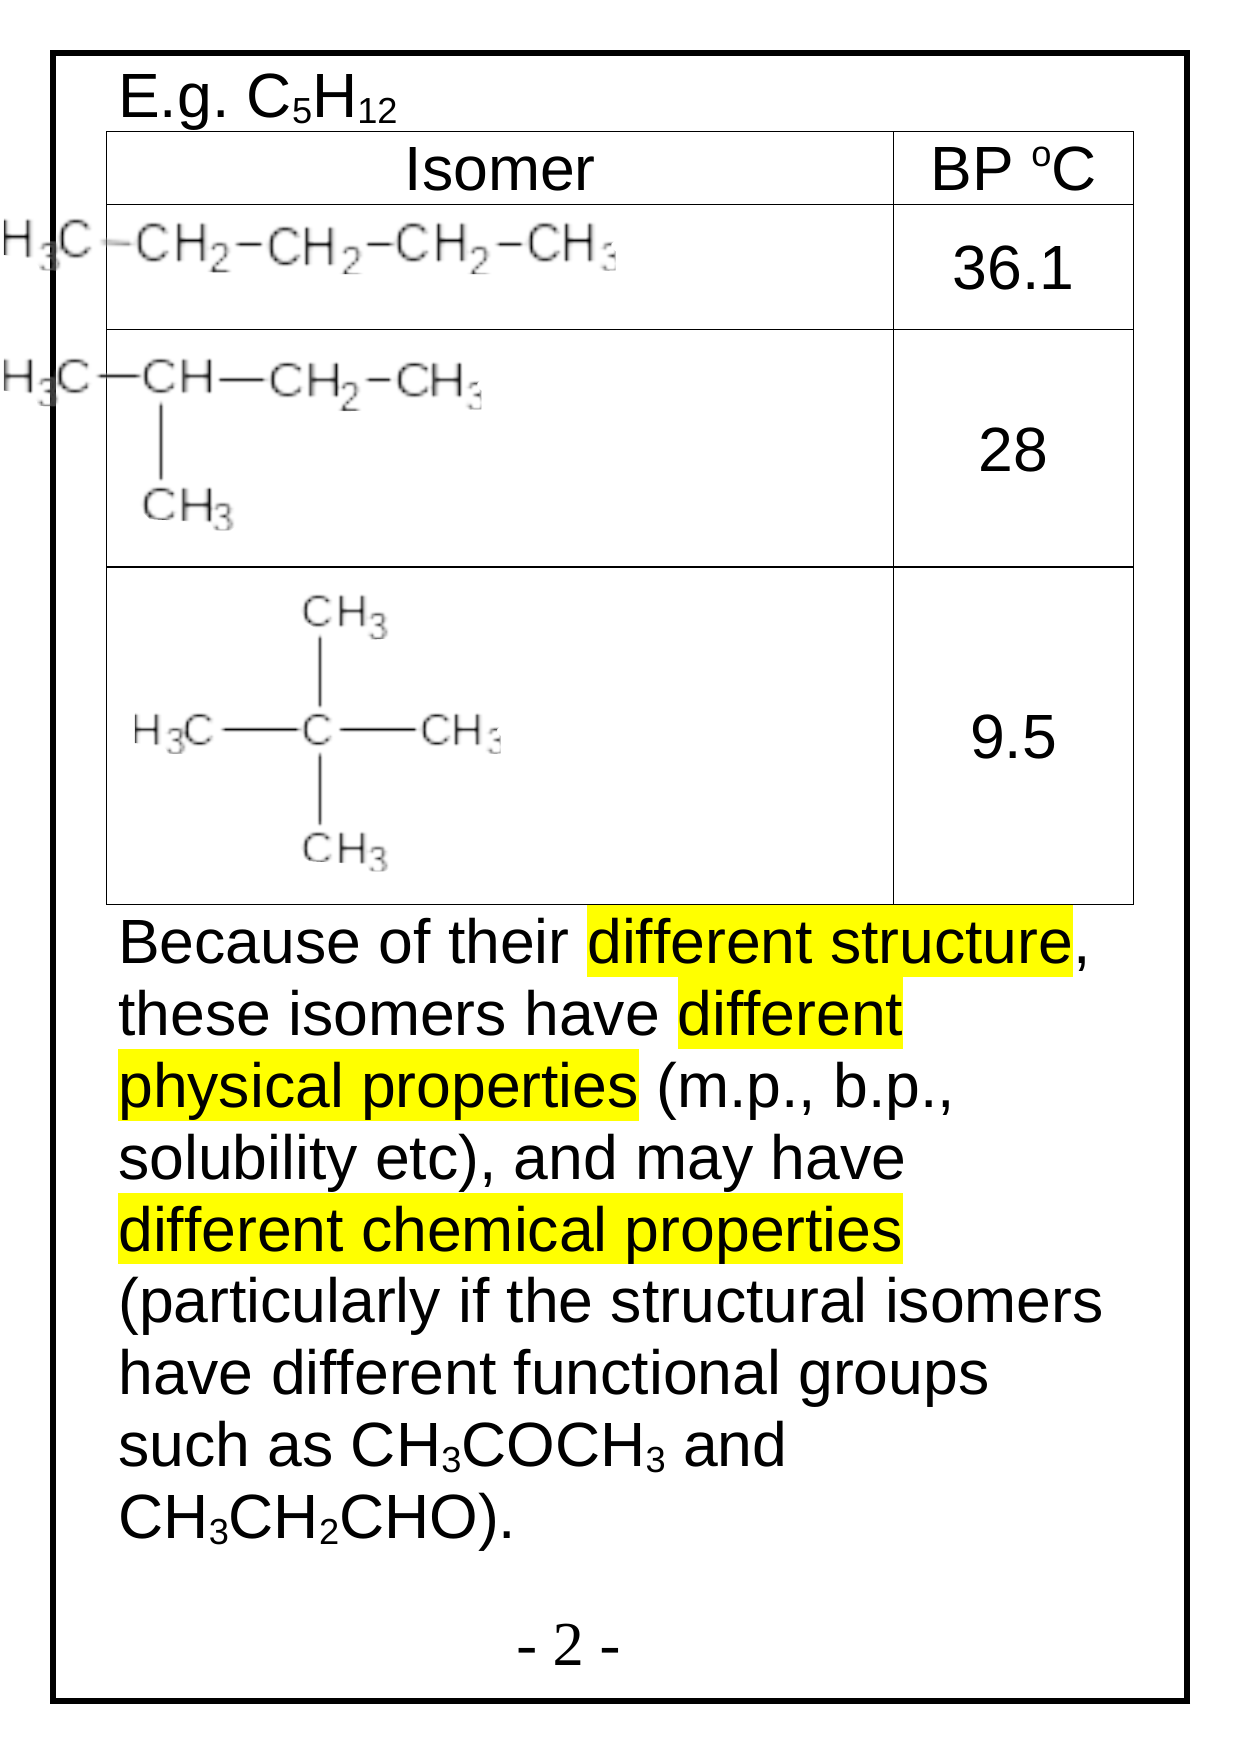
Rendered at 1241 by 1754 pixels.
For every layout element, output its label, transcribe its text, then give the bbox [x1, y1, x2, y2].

text Because of their different structure, these isomers have different physical properties (m.p., b.p., solubility etc), and may have different chemical properties (particularly if the structural isomers have different functional groups such as CH3COCH3 and CH3CH2CHO). [118, 905, 1122, 1552]
table_cell 36.1 [894, 205, 1133, 329]
text E.g. C5H12 [118, 59, 1122, 131]
table_header BP oC [894, 132, 1133, 204]
table_cell [107, 330, 893, 566]
table_cell 28 [894, 330, 1133, 566]
table_cell [107, 205, 893, 329]
table_header Isomer [107, 132, 893, 204]
table_cell [107, 568, 893, 904]
table_cell 9.5 [894, 568, 1133, 904]
